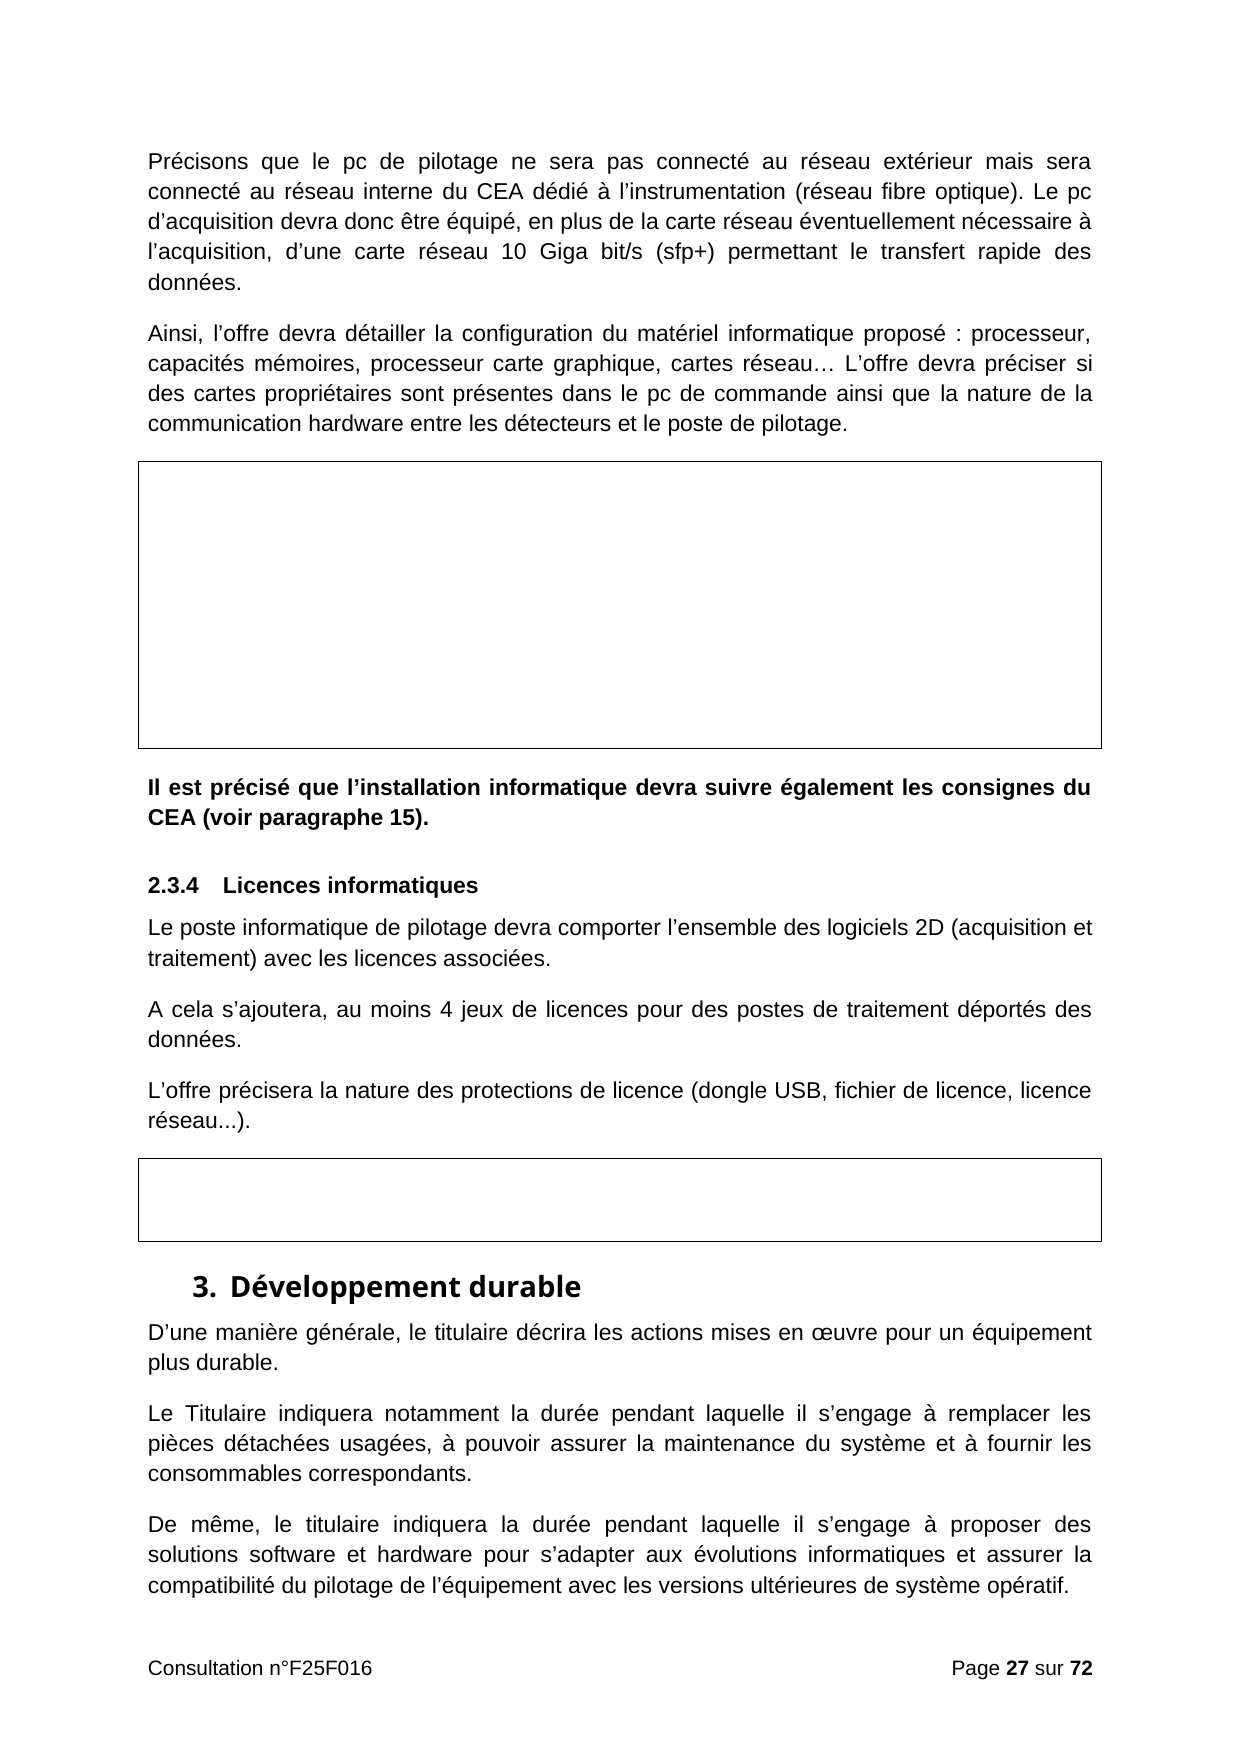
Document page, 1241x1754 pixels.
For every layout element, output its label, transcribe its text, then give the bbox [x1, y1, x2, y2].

subtitle Licences informatiques [148, 872, 1093, 898]
text Il est précisé que l’installation informatique devra suivre également les consignes du CEA (voir paragraphe 15). [148, 774, 1093, 830]
text Le Titulaire indiquera notamment la durée pendant laquelle il s’engage à remplacer les pièces détachées usagées, à pouvoir assurer la maintenance du système et à fournir les consommables correspondants. [148, 1400, 1093, 1487]
text L’offre précisera la nature des protections de licence (dongle USB, fichier de licence, licence réseau...). [148, 1077, 1093, 1133]
text A cela s’ajoutera, au moins 4 jeux de licences pour des postes de traitement déportés des données. [148, 996, 1093, 1052]
text De même, le titulaire indiquera la durée pendant laquelle il s’engage à proposer des solutions software et hardware pour s’adapter aux évolutions informatiques et assurer la compatibilité du pilotage de l’équipement avec les versions ultérieures de système opératif. [148, 1511, 1093, 1598]
text D’une manière générale, le titulaire décrira les actions mises en œuvre pour un équipement plus durable. [148, 1318, 1093, 1375]
text Ainsi, l’offre devra détailler la configuration du matériel informatique proposé : processeur, capacités mémoires, processeur carte graphique, cartes réseau… L’offre devra préciser si des cartes propriétaires sont présentes dans le pc de commande ainsi que la nature de la communication hardware entre les détecteurs et le poste de pilotage. [148, 319, 1093, 436]
text Le poste informatique de pilotage devra comporter l’ensemble des logiciels 2D (acquisition et traitement) avec les licences associées. [148, 914, 1093, 971]
text Précisons que le pc de pilotage ne sera pas connecté au réseau extérieur mais sera connecté au réseau interne du CEA dédié à l’instrumentation (réseau fibre optique). Le pc d’acquisition devra donc être équipé, en plus de la carte réseau éventuellement nécessaire à l’acquisition, d’une carte réseau 10 Giga bit/s (sfp+) permettant le transfert rapide des données. [148, 148, 1093, 295]
subtitle Développement durable [192, 1266, 1093, 1306]
